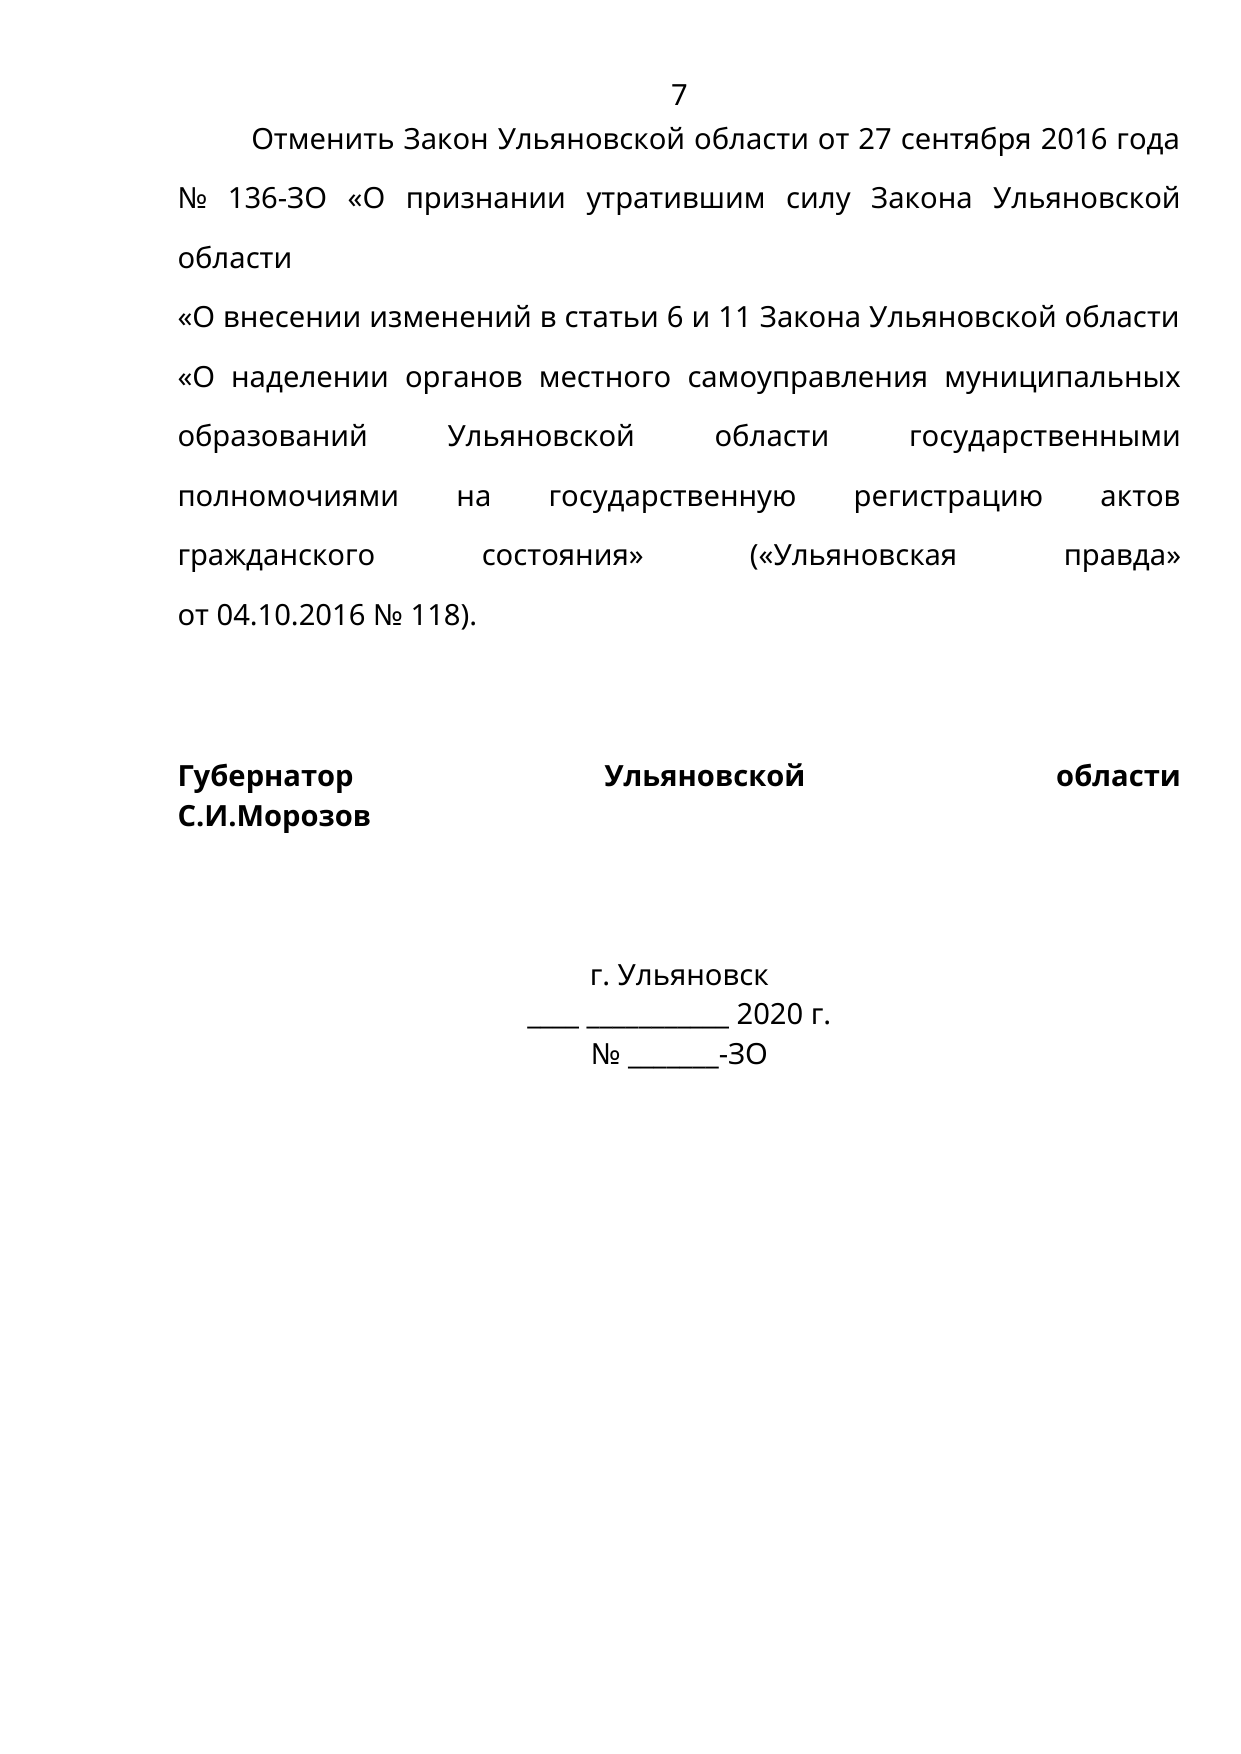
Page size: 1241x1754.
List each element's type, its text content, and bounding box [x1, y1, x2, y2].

text ____ ___________ 2020 г. [177, 993, 1181, 1033]
text Отменить Закон Ульяновской области от 27 сентября 2016 года № 136-ЗО «О признании утратившим силу Закона Ульяновской области «О внесении изменений в статьи 6 и 11 Закона Ульяновской области «О наделении органов местного самоуправления муниципальных образований Ульяновской области государственными полномочиями на государственную регистрацию актов гражданского состояния» («Ульяновская правда» от 04.10.2016 № 118). [177, 118, 1181, 633]
text Губернатор Ульяновской области С.И.Морозов [177, 755, 1181, 835]
text г. Ульяновск [177, 954, 1181, 993]
text № _______-ЗО [177, 1033, 1181, 1073]
